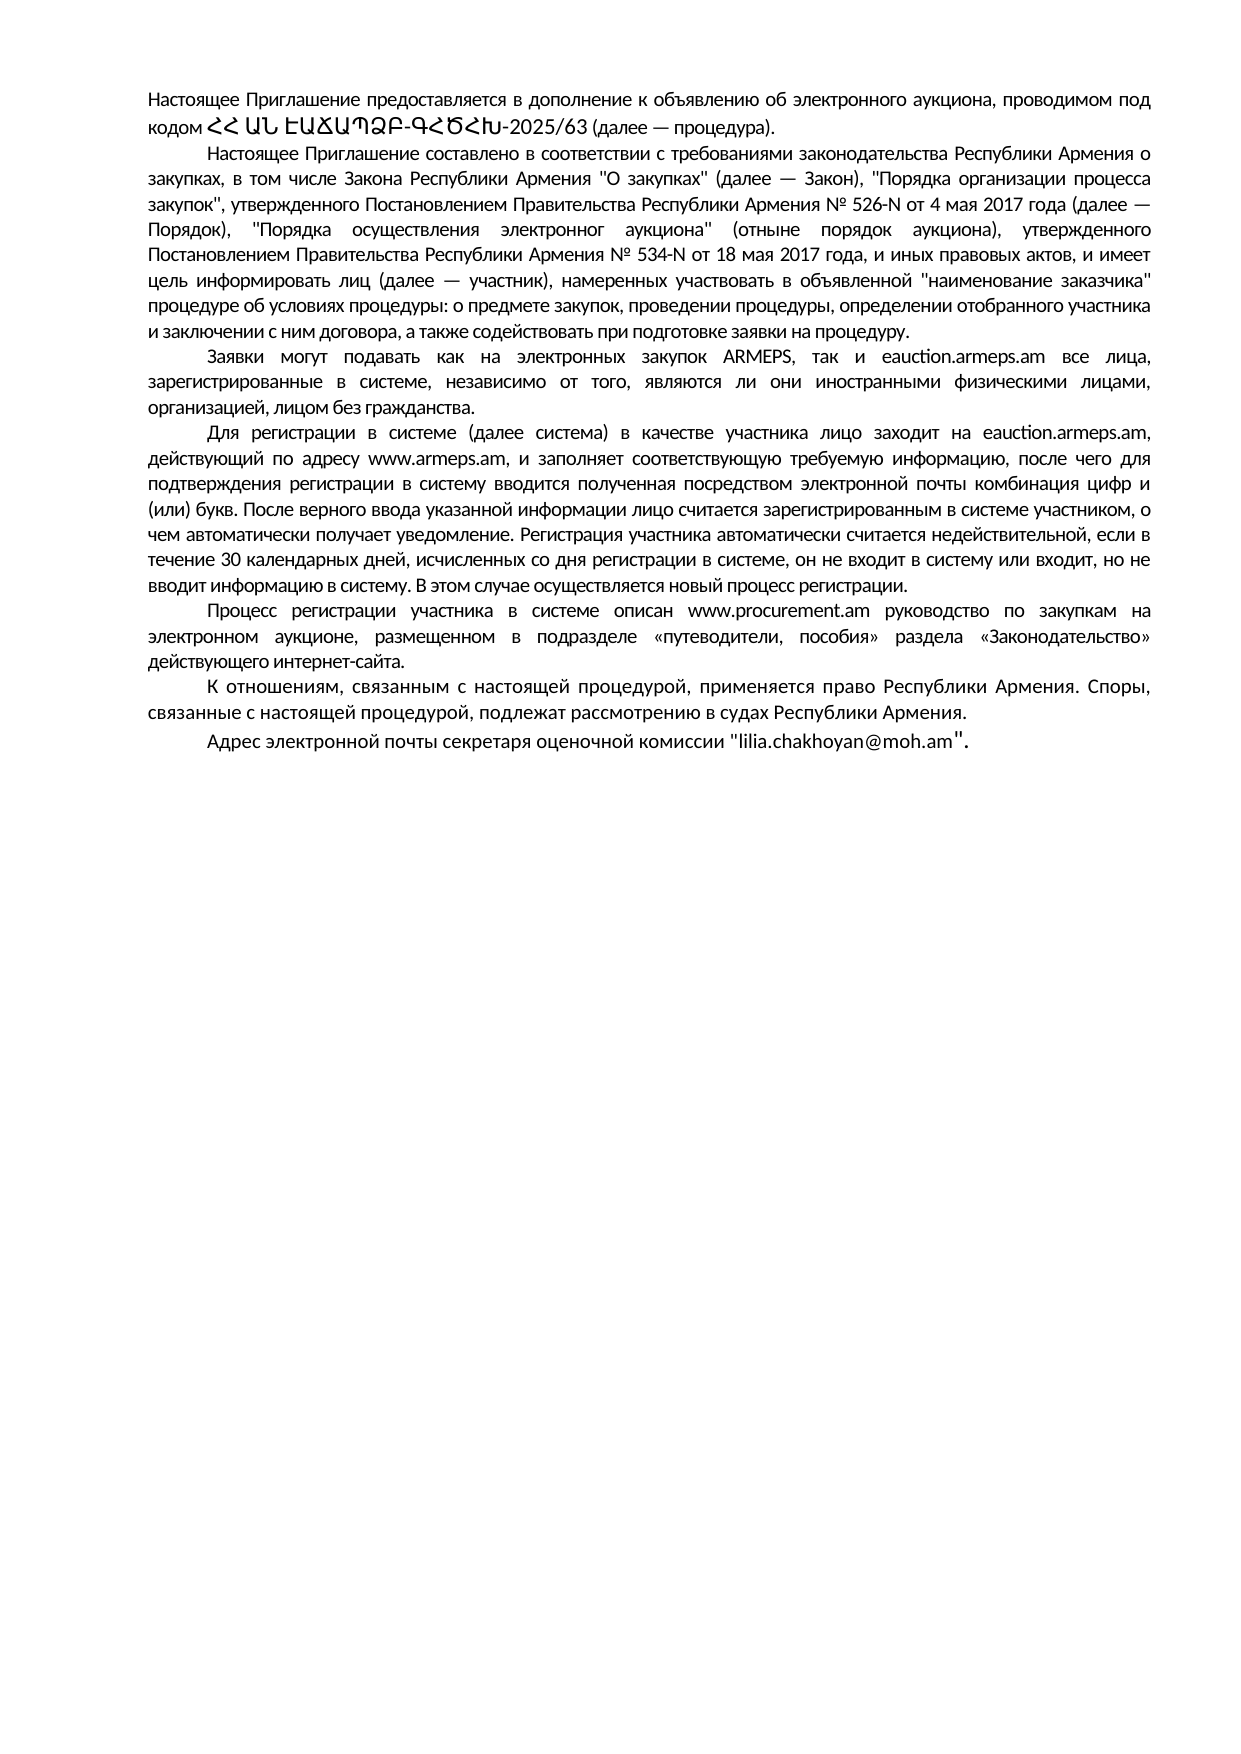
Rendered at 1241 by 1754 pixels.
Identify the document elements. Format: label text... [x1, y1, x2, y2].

text Настоящее Приглашение предоставляется в дополнение к объявлению об электронного аукциона, проводимом под кодом ՀՀ ԱՆ ԷԱՃԱՊՁԲ-ԳՀԾՀԽ-2025/63 (далее — процедура). [148, 86, 1152, 140]
text Процесс регистрации участника в системе описан www.procurement.am руководство по закупкам на электронном аукционе, размещенном в подразделе «путеводители, пособия» раздела «Законодательство» действующего интернет-сайта. [148, 597, 1152, 674]
text К отношениям, связанным с настоящей процедурой, применяется право Республики Армения. Споры, связанные с настоящей процедурой, подлежат рассмотрению в судах Республики Армения. [148, 674, 1152, 724]
text Настоящее Приглашение составлено в соответствии с требованиями законодательства Республики Армения о закупках, в том числе Закона Республики Армения "О закупках" (далее — Закон), "Порядка организации процесса закупок", утвержденного Постановлением Правительства Республики Армения № 526-N от 4 мая 2017 года (далее — Порядок), "Порядка осуществления электронног аукциона" (отныне порядок аукциона), утвержденного Постановлением Правительства Республики Армения № 534-N от 18 мая 2017 года, и иных правовых актов, и имеет цель информировать лиц (далее — участник), намеренных участвовать в объявленной "наименование заказчика" процедуре об условиях процедуры: о предмете закупок, проведении процедуры, определении отобранного участника и заключении с ним договора, а также содействовать при подготовке заявки на процедуру. [148, 140, 1152, 343]
text Заявки могут подавать как на электронных закупок ARMEPS, так и eauction.armeps.am все лица, зарегистрированные в системе, независимо от того, являются ли они иностранными физическими лицами, организацией, лицом без гражданства. [148, 343, 1152, 419]
text Для регистрации в системе (далее система) в качестве участника лицо заходит на eauction.armeps.am, действующий по адресу www.armeps.am, и заполняет соответствующую требуемую информацию, после чего для подтверждения регистрации в систему вводится полученная посредством электронной почты комбинация цифр и (или) букв. После верного ввода указанной информации лицо считается зарегистрированным в системе участником, о чем автоматически получает уведомление. Регистрация участника автоматически считается недействительной, если в течение 30 календарных дней, исчисленных со дня регистрации в системе, он не входит в систему или входит, но не вводит информацию в систему. В этом случае осуществляется новый процесс регистрации. [148, 419, 1152, 597]
text Адрес электронной почты секретаря оценочной комиссии "lilia.chakhoyan@moh.am". [148, 724, 1152, 755]
